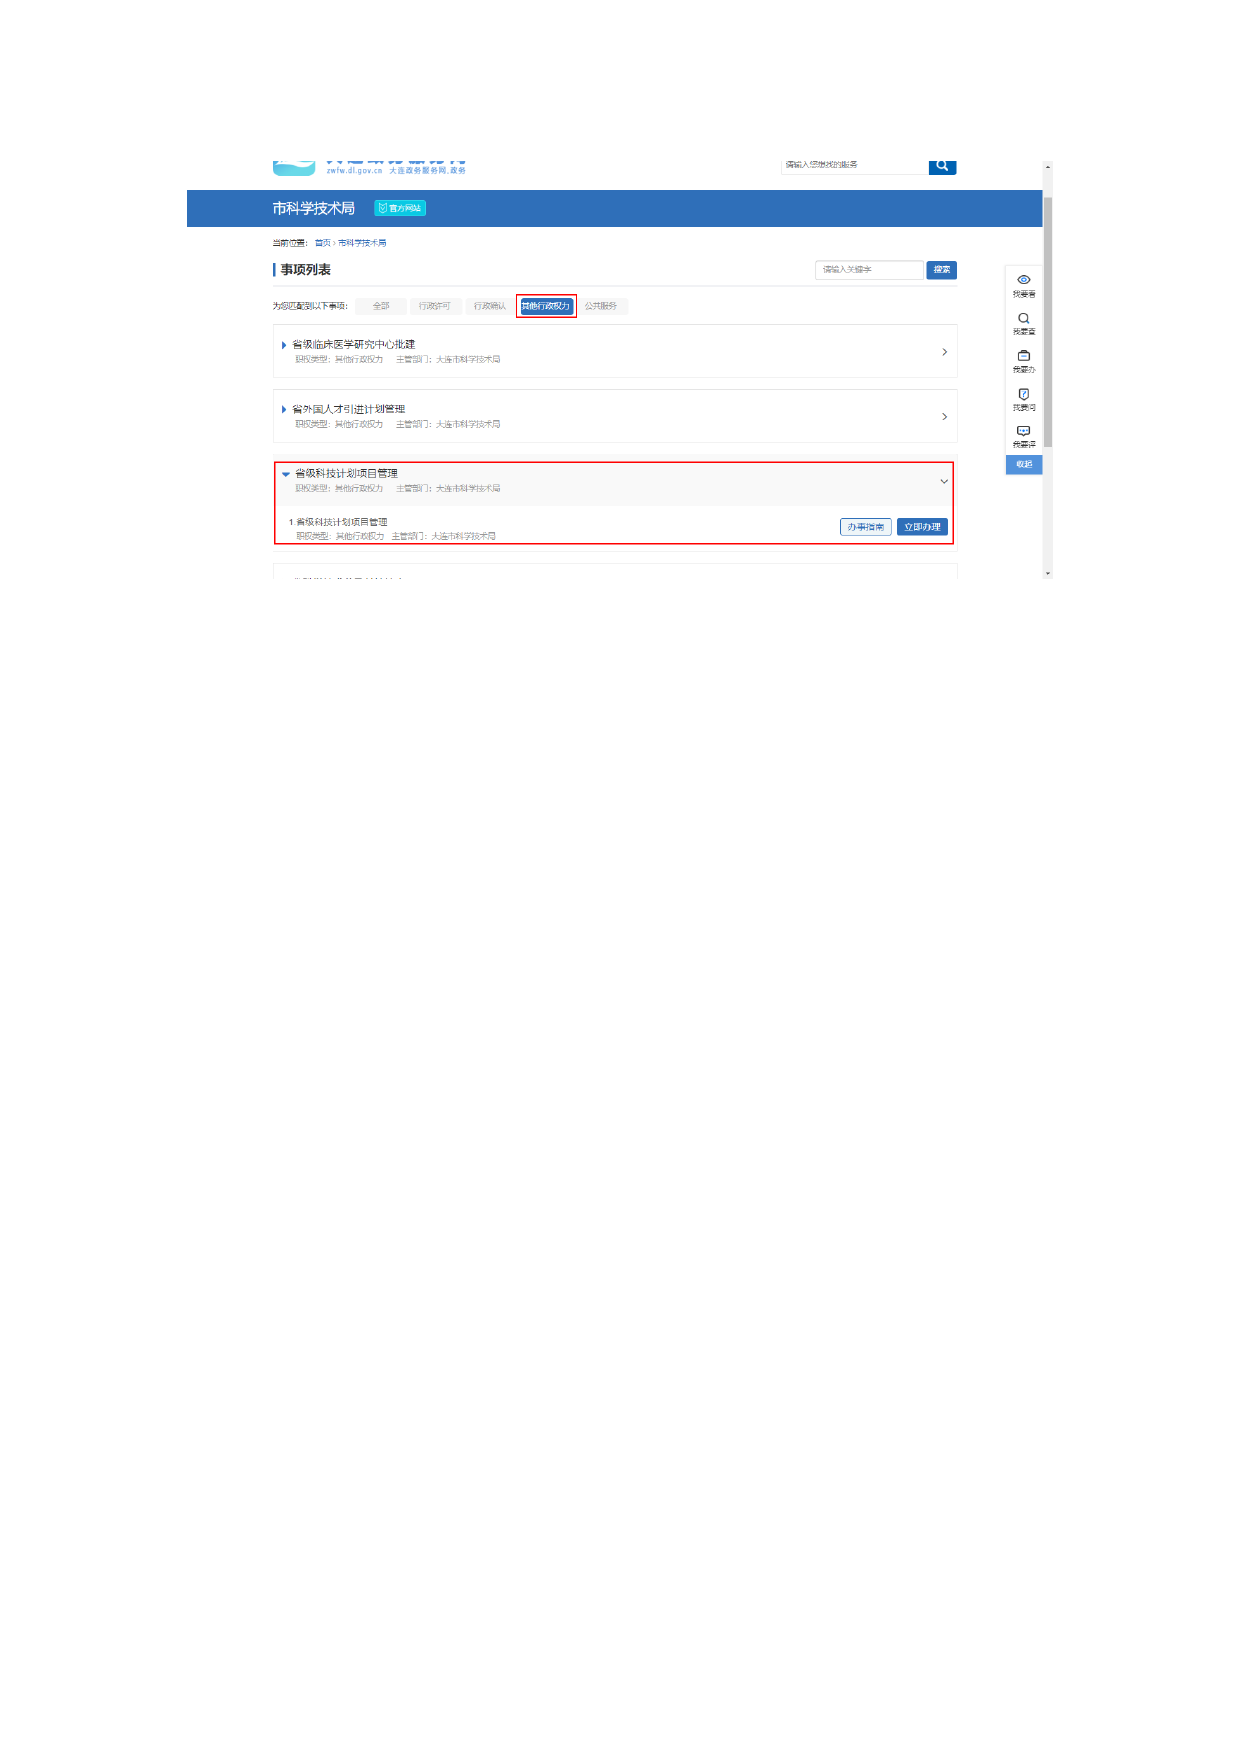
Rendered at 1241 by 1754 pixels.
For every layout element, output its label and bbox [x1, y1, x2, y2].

picture [187, 161, 1053, 579]
